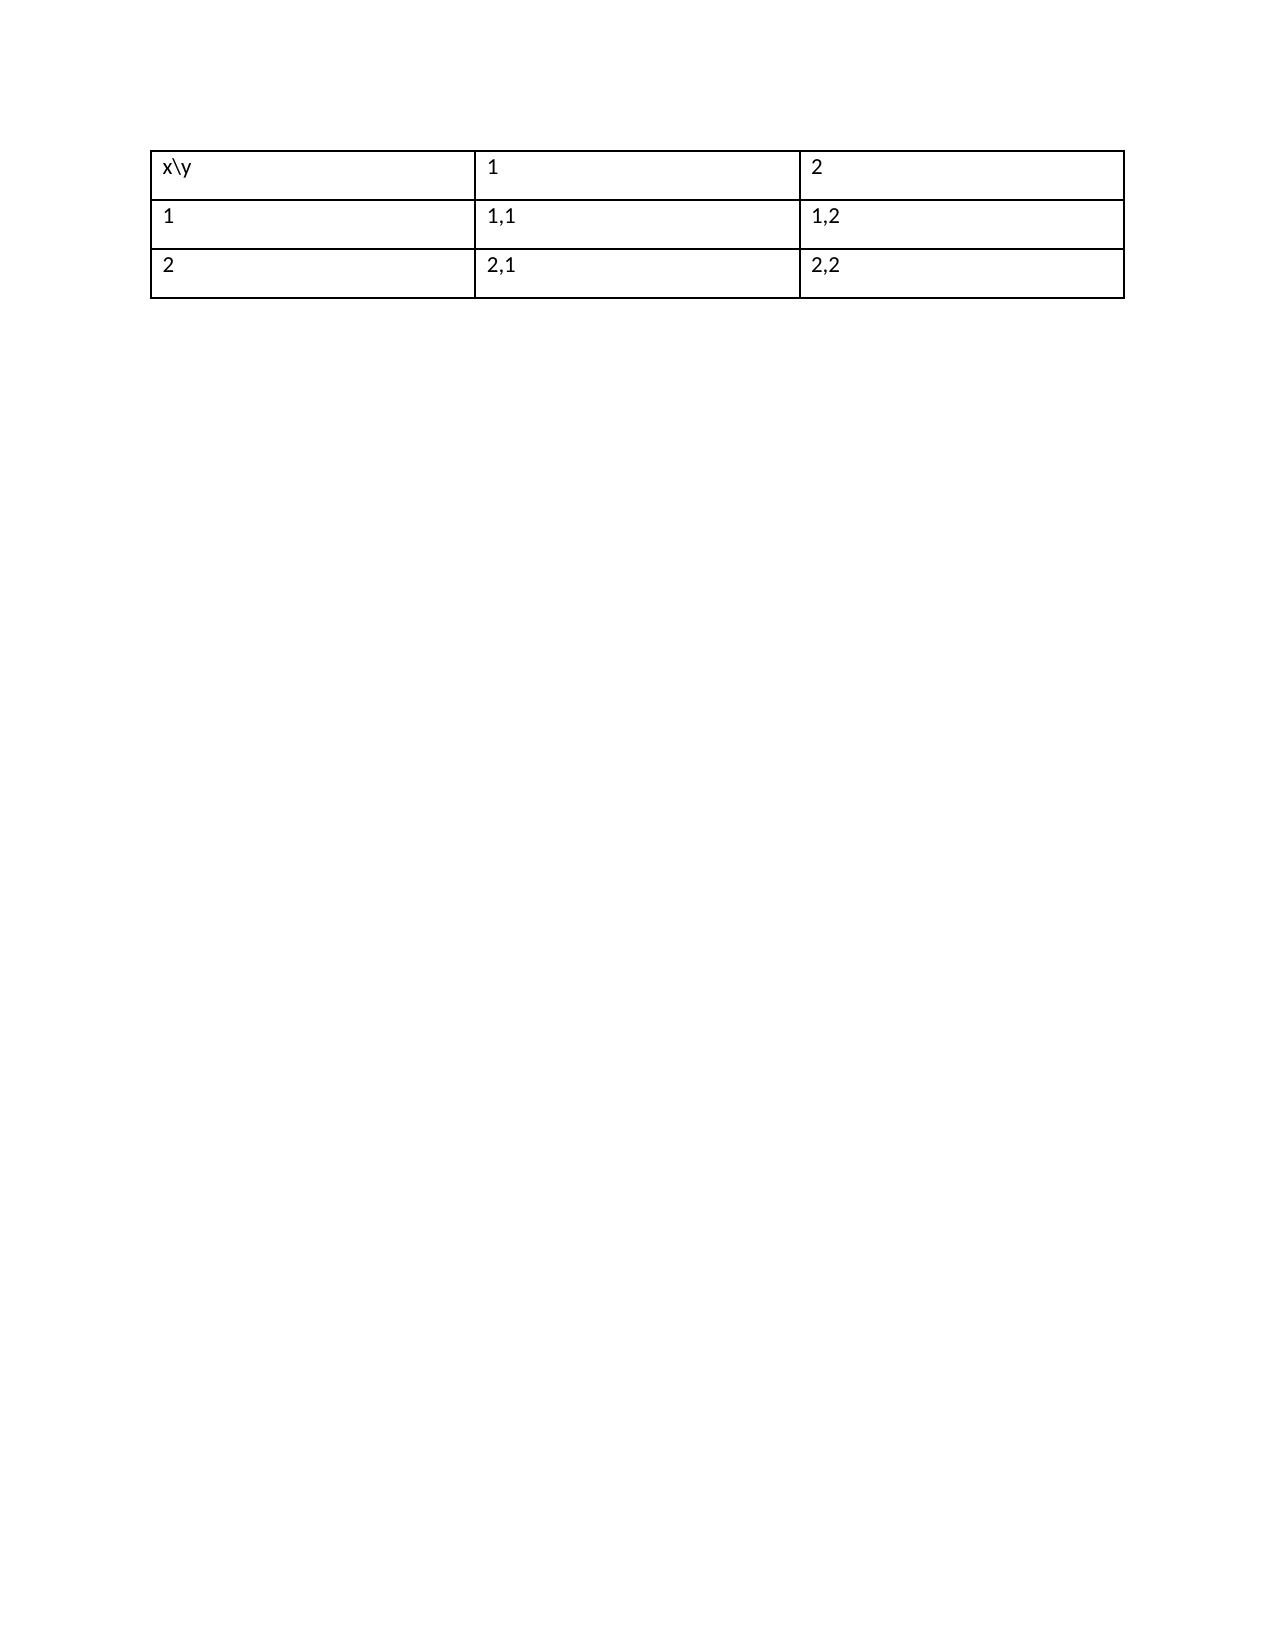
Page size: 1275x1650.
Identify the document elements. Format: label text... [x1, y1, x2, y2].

table_cell 2,2 [801, 250, 1123, 297]
table_cell 2 [152, 250, 474, 297]
table_header x\y [152, 152, 474, 199]
table_cell 2,1 [476, 250, 799, 297]
table_cell 1,1 [476, 201, 799, 248]
table_header 1 [476, 152, 799, 199]
table_header 2 [801, 152, 1123, 199]
table_cell 1,2 [801, 201, 1123, 248]
table_cell 1 [152, 201, 474, 248]
